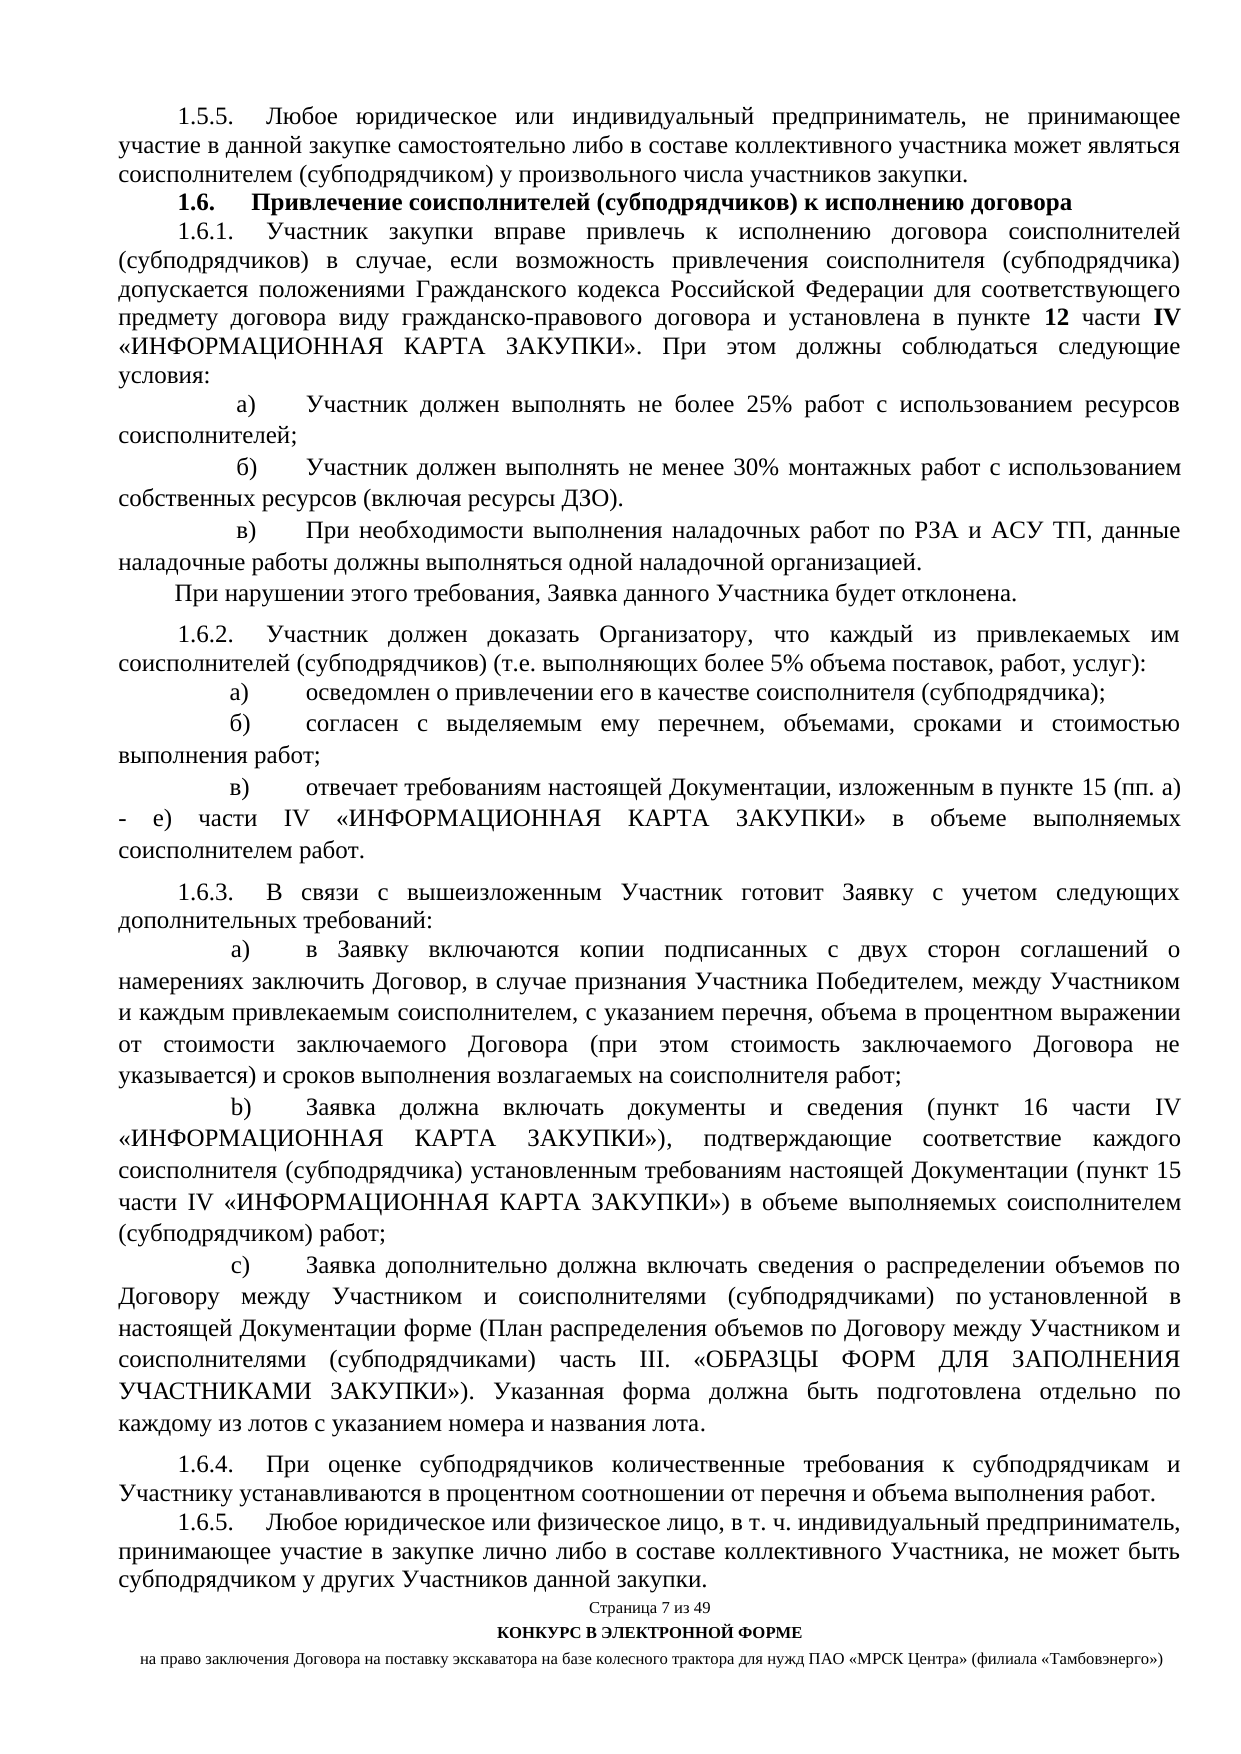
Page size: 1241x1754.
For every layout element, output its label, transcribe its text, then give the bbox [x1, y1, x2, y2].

list Заявка должна включать документы и сведения (пункт 16 части IV «ИНФОРМАЦИОННАЯ КАРТА ЗАКУПКИ»), подтверждающие соответствие каждого соисполнителя (субподрядчика) установленным требованиям настоящей Документации (пункт 15 части IV «ИНФОРМАЦИОННАЯ КАРТА ЗАКУПКИ») в объеме выполняемых соисполнителем (субподрядчиком) работ; [118, 1092, 1181, 1247]
subtitle Участник должен доказать Организатору, что каждый из привлекаемых им соисполнителей (субподрядчиков) (т.е. выполняющих более 5% объема поставок, работ, услуг): [118, 619, 1181, 677]
list в Заявку включаются копии подписанных с двух сторон соглашений о намерениях заключить Договор, в случае признания Участника Победителем, между Участником и каждым привлекаемым соисполнителем, с указанием перечня, объема в процентном выражении от стоимости заключаемого Договора (при этом стоимость заключаемого Договора не указывается) и сроков выполнения возлагаемых на соисполнителя работ; [118, 934, 1181, 1089]
subtitle В связи с вышеизложенным Участник готовит Заявку с учетом следующих дополнительных требований: [118, 877, 1181, 934]
list Участник должен выполнять не более 25% работ c использованием ресурсов соисполнителей; [118, 389, 1181, 449]
list Заявка дополнительно должна включать сведения о распределении объемов по Договору между Участником и соисполнителями (субподрядчиками) по установленной в настоящей Документации форме (План распределения объемов по Договору между Участником и соисполнителями (субподрядчиками) часть III. «ОБРАЗЦЫ ФОРМ ДЛЯ ЗАПОЛНЕНИЯ УЧАСТНИКАМИ ЗАКУПКИ»). Указанная форма должна быть подготовлена отдельно по каждому из лотов с указанием номера и названия лота. [118, 1250, 1181, 1436]
subtitle Участник закупки вправе привлечь к исполнению договора соисполнителей (субподрядчиков) в случае, если возможность привлечения соисполнителя (субподрядчика) допускается положениями Гражданского кодекса Российской Федерации для соответствующего предмету договора виду гражданско-правового договора и установлена в пункте 12 части IV «ИНФОРМАЦИОННАЯ КАРТА ЗАКУПКИ». При этом должны соблюдаться следующие условия: [118, 216, 1181, 389]
subtitle Любое юридическое или физическое лицо, в т. ч. индивидуальный предприниматель, принимающее участие в закупке лично либо в составе коллективного Участника, не может быть субподрядчиком у других Участников данной закупки. [118, 1507, 1181, 1593]
list Участник должен выполнять не менее 30% монтажных работ c использованием собственных ресурсов (включая ресурсы ДЗО). [118, 452, 1181, 512]
subtitle Любое юридическое или индивидуальный предприниматель, не принимающее участие в данной закупке самостоятельно либо в составе коллективного участника может являться соисполнителем (субподрядчиком) у произвольного числа участников закупки. [118, 101, 1181, 187]
subtitle Привлечение соисполнителей (субподрядчиков) к исполнению договора [118, 187, 1181, 216]
list согласен с выделяемым ему перечнем, объемами, сроками и стоимостью выполнения работ; [118, 708, 1181, 769]
list При необходимости выполнения наладочных работ по РЗА и АСУ ТП, данные наладочные работы должны выполняться одной наладочной организацией. [118, 515, 1181, 575]
text При нарушении этого требования, Заявка данного Участника будет отклонена. [174, 578, 1181, 607]
subtitle При оценке субподрядчиков количественные требования к субподрядчикам и Участнику устанавливаются в процентном соотношении от перечня и объема выполнения работ. [118, 1449, 1181, 1507]
list осведомлен о привлечении его в качестве соисполнителя (субподрядчика); [118, 677, 1181, 706]
list отвечает требованиям настоящей Документации, изложенным в пункте 15 (пп. а) - е) части IV «ИНФОРМАЦИОННАЯ КАРТА ЗАКУПКИ» в объеме выполняемых соисполнителем работ. [118, 772, 1181, 863]
